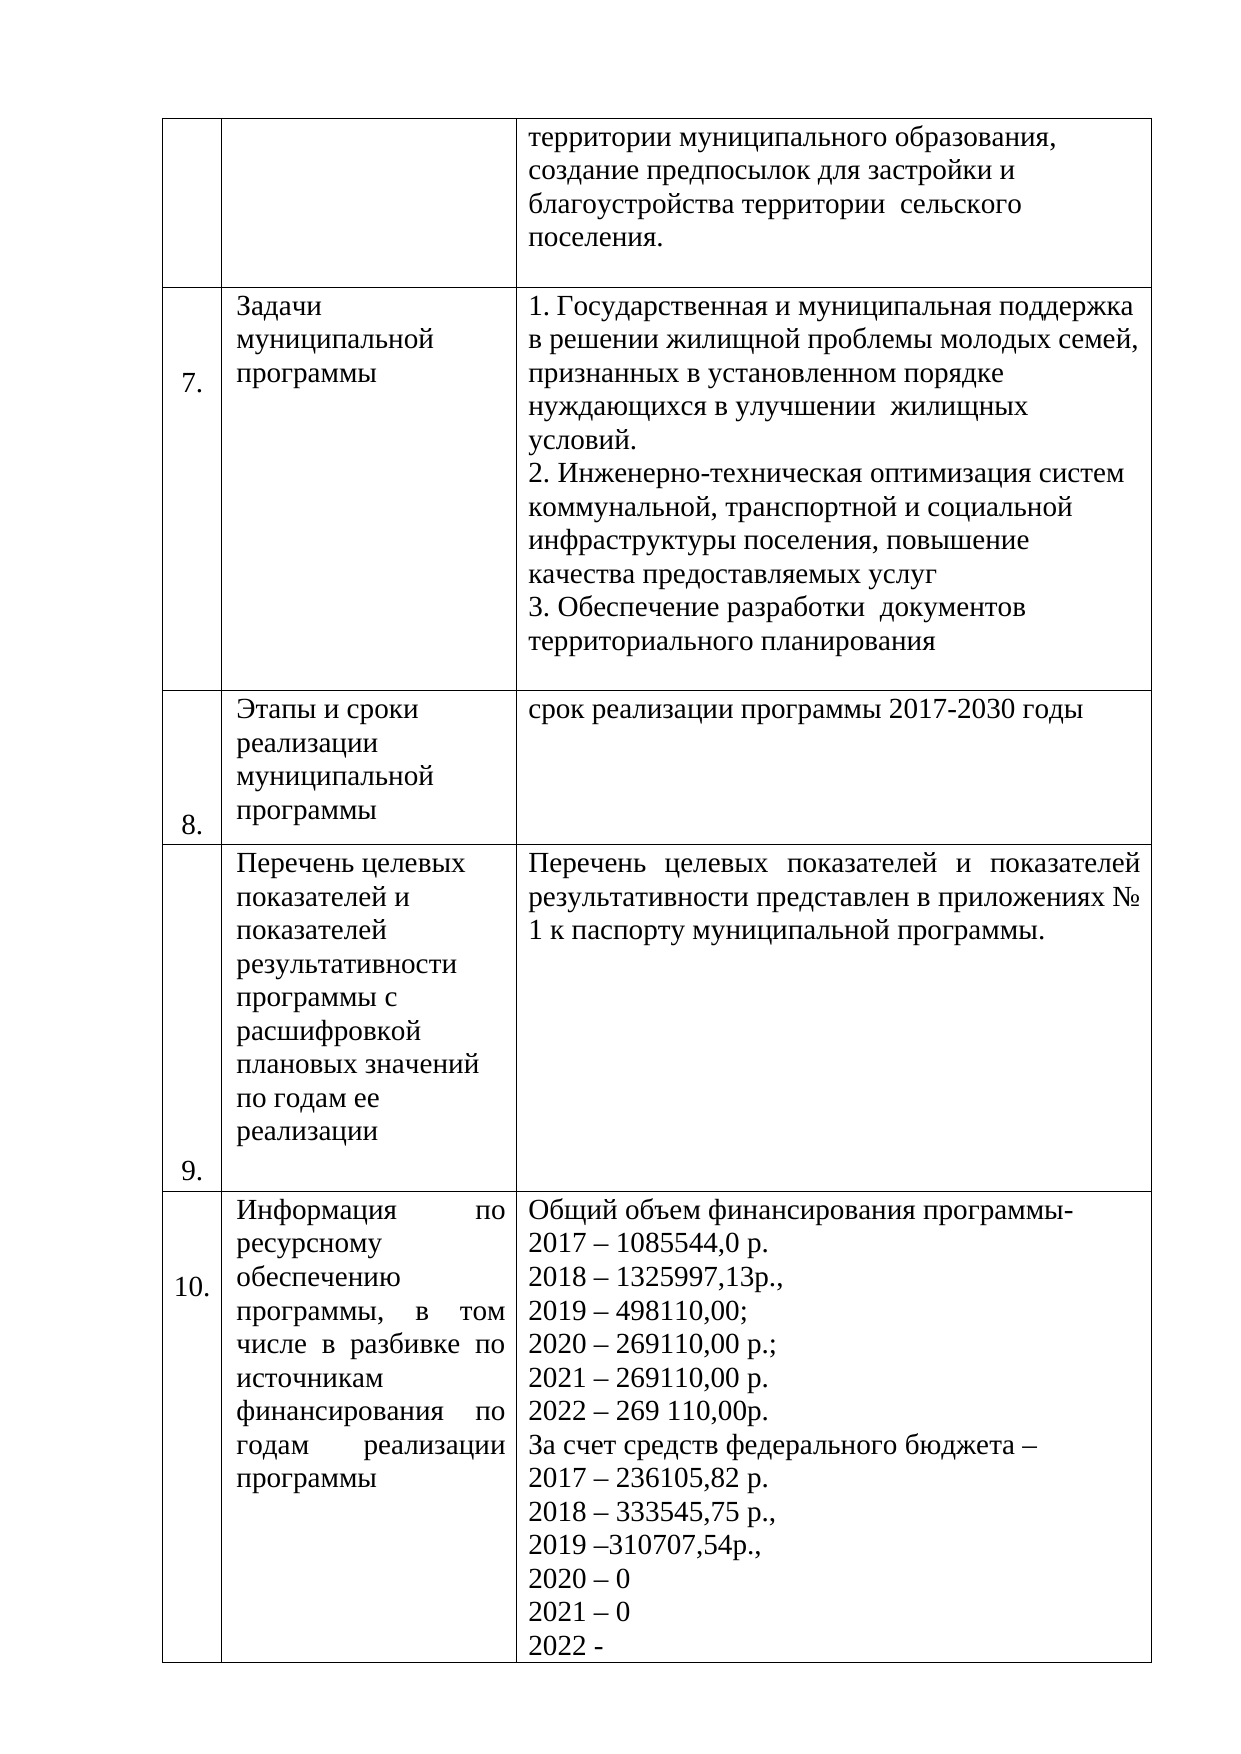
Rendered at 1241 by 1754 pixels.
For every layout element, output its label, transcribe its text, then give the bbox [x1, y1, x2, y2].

table_cell Задачи муниципальной программы [222, 288, 516, 690]
table_cell 9. [163, 845, 221, 1191]
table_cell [517, 1192, 1151, 1662]
table_cell Перечень целевых показателей и показателей результативности представлен в приложениях № 1 к паспорту муниципальной программы. [517, 845, 1151, 1191]
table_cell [222, 1192, 516, 1662]
table_cell 7. [163, 288, 221, 690]
table_cell Перечень целевых показателей и показателей результативности программы с расшифровкой плановых значений по годам ее реализации [222, 845, 516, 1191]
table_cell 6. [163, 119, 221, 287]
table_cell срок реализации программы 2017-2030 годы [517, 691, 1151, 844]
table_cell 8. [163, 691, 221, 844]
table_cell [517, 119, 1151, 287]
table_cell 1. Государственная и муниципальная поддержка в решении жилищной проблемы молодых семей, признанных в установленном порядке нуждающихся в улучшении жилищных условий. 2. Инженерно-техническая оптимизация систем коммунальной, транспортной и социальной инфраструктуры поселения, повышение качества предоставляемых услуг 3. Обеспечение разработки документов территориального планирования [517, 288, 1151, 690]
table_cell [222, 119, 516, 287]
table_cell Этапы и сроки реализации муниципальной программы [222, 691, 516, 844]
table_cell 10. [163, 1192, 221, 1662]
